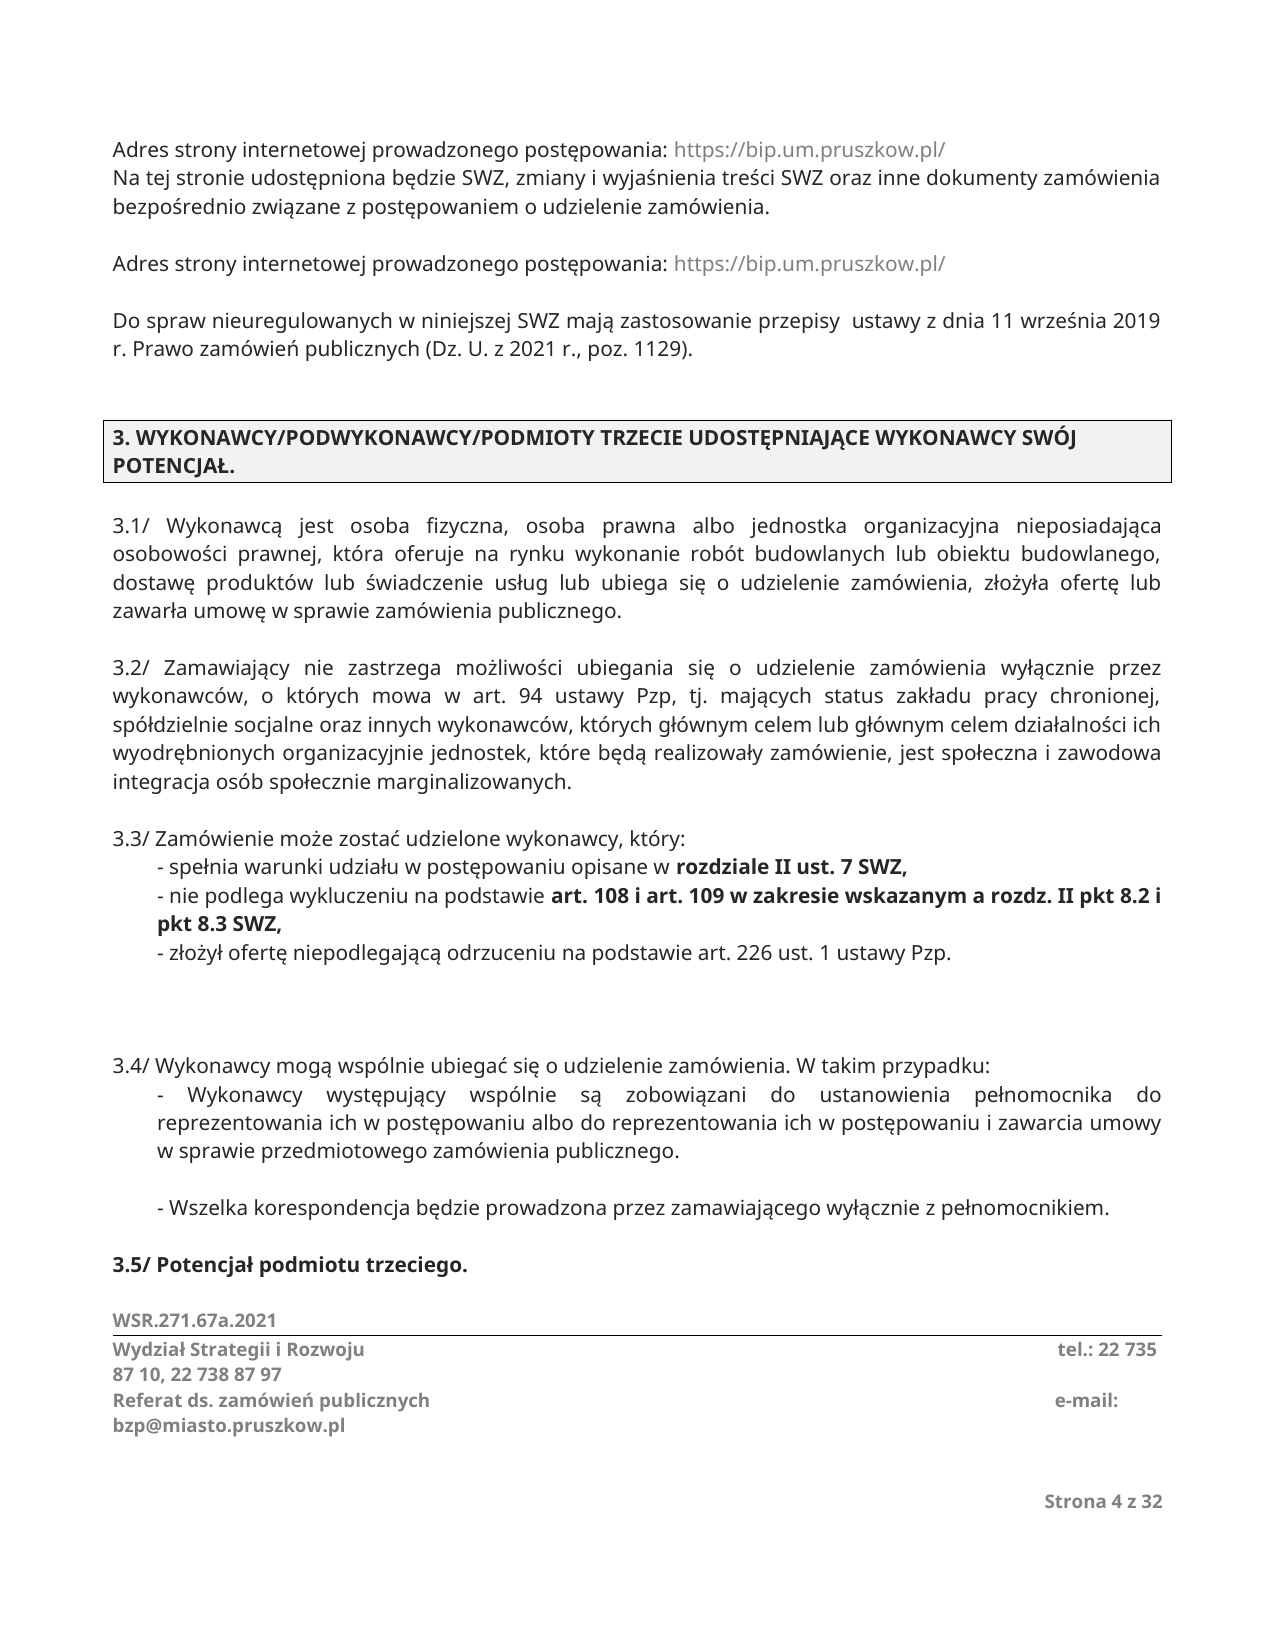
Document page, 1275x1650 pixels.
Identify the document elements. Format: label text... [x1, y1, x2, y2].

text Na tej stronie udostępniona będzie SWZ, zmiany i wyjaśnienia treści SWZ oraz inne dokumenty zamówienia bezpośrednio związane z postępowaniem o udzielenie zamówienia. [112, 163, 1162, 220]
text 3.4/ Wykonawcy mogą wspólnie ubiegać się o udzielenie zamówienia. W takim przypadku: [112, 1051, 1162, 1080]
text - nie podlega wykluczeniu na podstawie art. 108 i art. 109 w zakresie wskazanym a rozdz. II pkt 8.2 i pkt 8.3 SWZ, [157, 881, 1162, 938]
text - Wykonawcy występujący wspólnie są zobowiązani do ustanowienia pełnomocnika do reprezentowania ich w postępowaniu albo do reprezentowania ich w postępowaniu i zawarcia umowy w sprawie przedmiotowego zamówienia publicznego. [157, 1080, 1162, 1165]
text Do spraw nieuregulowanych w niniejszej SWZ mają zastosowanie przepisy ustawy z dnia 11 września 2019 r. Prawo zamówień publicznych (Dz. U. z 2021 r., poz. 1129). [112, 306, 1162, 363]
text 3.2/ Zamawiający nie zastrzega możliwości ubiegania się o udzielenie zamówienia wyłącznie przez wykonawców, o których mowa w art. 94 ustawy Pzp, tj. mających status zakładu pracy chronionej, spółdzielnie socjalne oraz innych wykonawców, których głównym celem lub głównym celem działalności ich wyodrębnionych organizacyjnie jednostek, które będą realizowały zamówienie, jest społeczna i zawodowa integracja osób społecznie marginalizowanych. [112, 653, 1162, 795]
text - złożył ofertę niepodlegającą odrzuceniu na podstawie art. 226 ust. 1 ustawy Pzp. [157, 938, 1162, 966]
text 3.5/ Potencjał podmiotu trzeciego. [112, 1250, 1162, 1279]
text - spełnia warunki udziału w postępowaniu opisane w rozdziale II ust. 7 SWZ, [157, 852, 1162, 881]
text 3.3/ Zamówienie może zostać udzielone wykonawcy, który: [112, 824, 1162, 852]
text 3.1/ Wykonawcą jest osoba fizyczna, osoba prawna albo jednostka organizacyjna nieposiadająca osobowości prawnej, która oferuje na rynku wykonanie robót budowlanych lub obiektu budowlanego, dostawę produktów lub świadczenie usług lub ubiega się o udzielenie zamówienia, złożyła ofertę lub zawarła umowę w sprawie zamówienia publicznego. [112, 511, 1162, 625]
text 3. WYKONAWCY/PODWYKONAWCY/PODMIOTY TRZECIE UDOSTĘPNIAJĄCE WYKONAWCY SWÓJ POTENCJAŁ. [104, 421, 1171, 482]
text - Wszelka korespondencja będzie prowadzona przez zamawiającego wyłącznie z pełnomocnikiem. [157, 1193, 1162, 1222]
text Adres strony internetowej prowadzonego postępowania: https://bip.um.pruszkow.pl/ [112, 249, 1162, 277]
text Adres strony internetowej prowadzonego postępowania: https://bip.um.pruszkow.pl/ [112, 135, 1162, 163]
